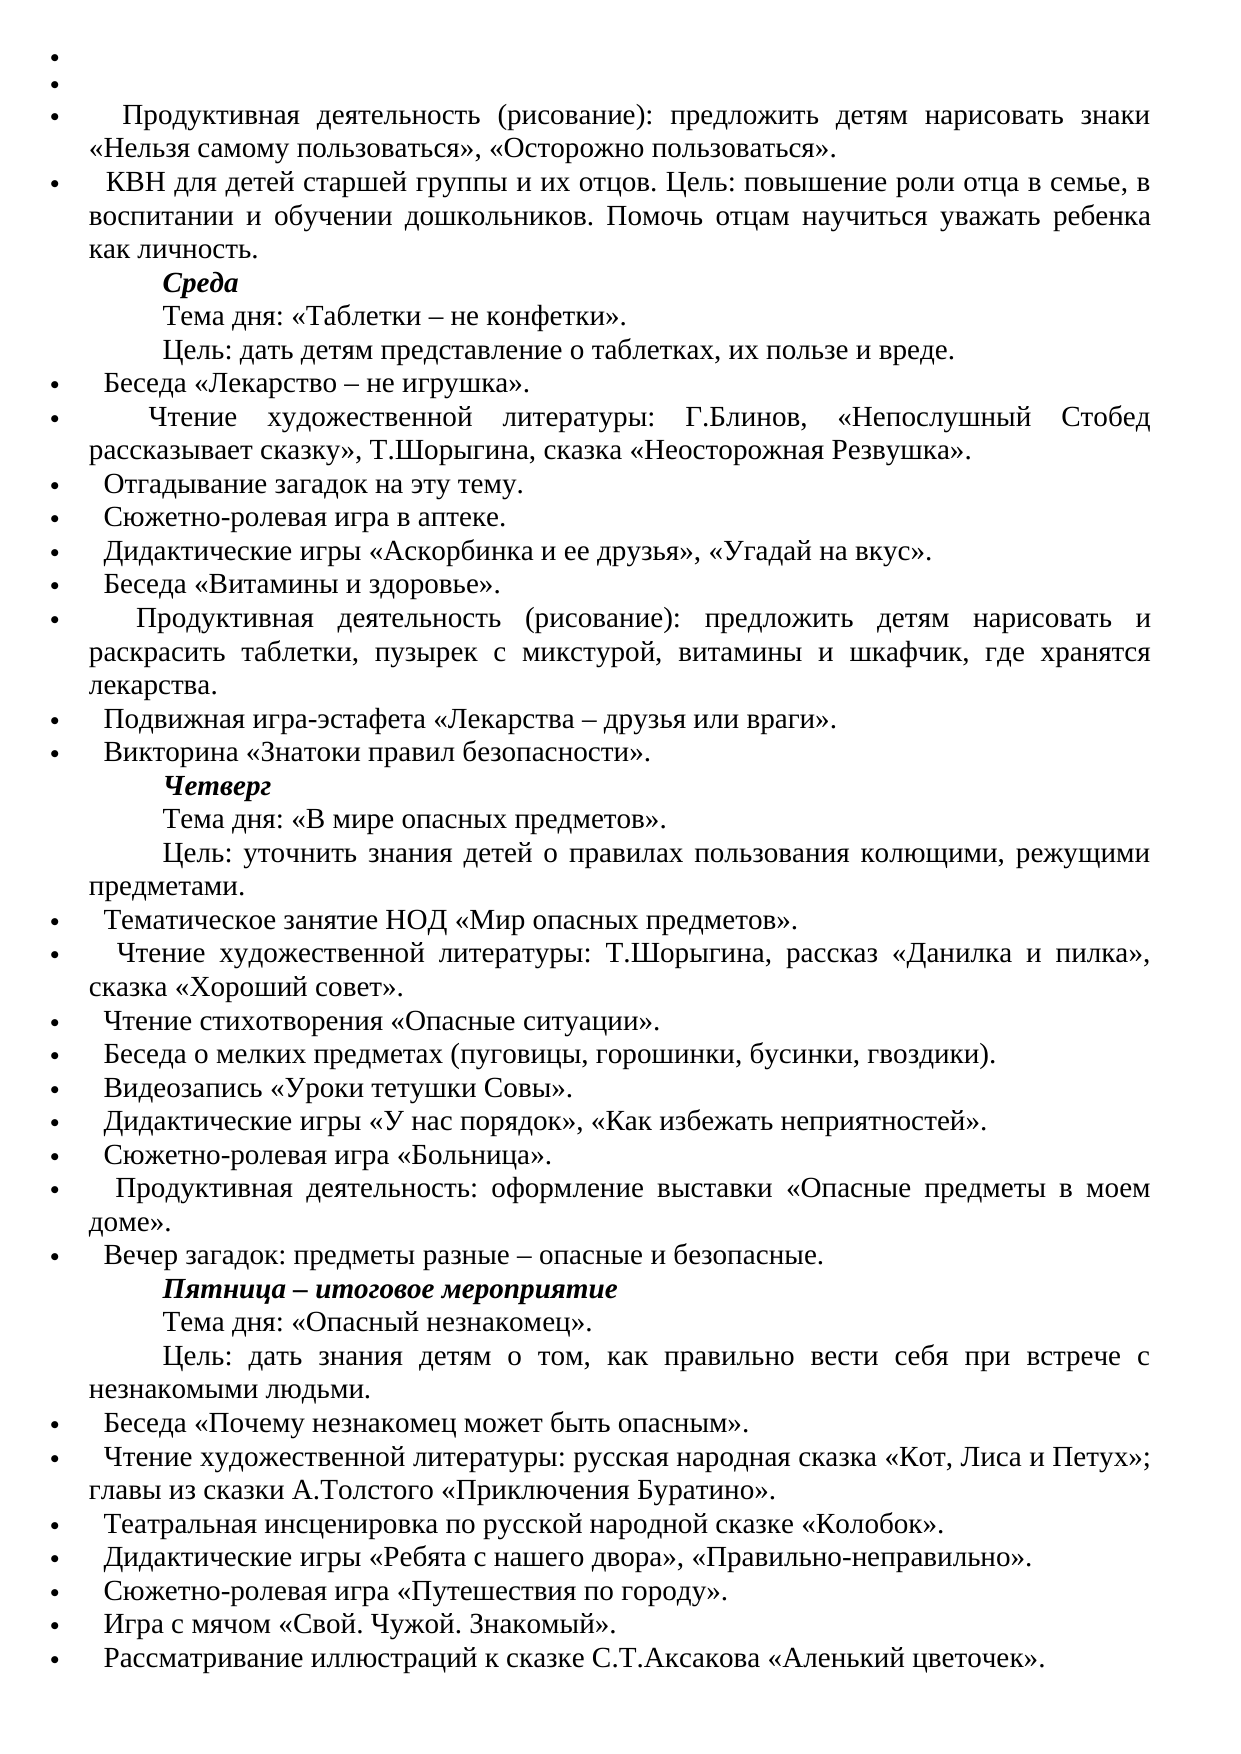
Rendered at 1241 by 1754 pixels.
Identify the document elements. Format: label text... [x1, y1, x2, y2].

list Подвижная игра-эстафета «Лекарства – друзья или враги». [51, 701, 1152, 734]
text Тема дня: «В мире опасных предметов». [89, 801, 1152, 835]
list Продуктивная деятельность (рисование): предложить детям нарисовать и раскрасить таблетки, пузырек с микстурой, витамины и шкафчик, где хранятся лекарства. [51, 600, 1152, 701]
list Беседа о мелких предметах (пуговицы, горошинки, бусинки, гвоздики). [51, 1036, 1152, 1070]
list Игра с мячом «Свой. Чужой. Знакомый». [51, 1606, 1152, 1640]
list Дидактические игры «Аскорбинка и ее друзья», «Угадай на вкус». [51, 533, 1152, 567]
text Цель: дать детям представление о таблетках, их пользе и вреде. [89, 332, 1152, 365]
list Продуктивная деятельность: оформление выставки «Опасные предметы в моем доме». [51, 1170, 1152, 1237]
list Тематическое занятие НОД «Мир опасных предметов». [51, 902, 1152, 936]
text Тема дня: «Опасный незнакомец». [89, 1304, 1152, 1338]
list Чтение художественной литературы: Г.Блинов, «Непослушный Стобед рассказывает сказку», Т.Шорыгина, сказка «Неосторожная Резвушка». [51, 399, 1152, 466]
list Чтение художественной литературы: Т.Шорыгина, рассказ «Данилка и пилка», сказка «Хороший совет». [51, 936, 1152, 1003]
list Чтение стихотворения «Опасные ситуации». [51, 1003, 1152, 1036]
list Чтение художественной литературы: русская народная сказка «Кот, Лиса и Петух»; главы из сказки А.Толстого «Приключения Буратино». [51, 1439, 1152, 1506]
text Цель: дать знания детям о том, как правильно вести себя при встрече с незнакомыми людьми. [89, 1338, 1152, 1405]
list Сюжетно-ролевая игра в аптеке. [51, 499, 1152, 533]
list Сюжетно-ролевая игра «Больница». [51, 1137, 1152, 1170]
text Четверг [89, 768, 1152, 801]
list Беседа «Лекарство – не игрушка». [51, 365, 1152, 399]
list Дидактические игры «Ребята с нашего двора», «Правильно-неправильно». [51, 1539, 1152, 1573]
text Среда [89, 265, 1152, 298]
text Тема дня: «Таблетки – не конфетки». [89, 298, 1152, 332]
list КВН для детей старшей группы и их отцов. Цель: повышение роли отца в семье, в воспитании и обучении дошкольников. Помочь отцам научиться уважать ребенка как личность. [51, 164, 1152, 265]
text Пятница – итоговое мероприятие [89, 1271, 1152, 1304]
list Викторина «Знатоки правил безопасности». [51, 734, 1152, 768]
list Беседа «Почему незнакомец может быть опасным». [51, 1405, 1152, 1439]
list Продуктивная деятельность (рисование): предложить детям нарисовать знаки «Нельзя самому пользоваться», «Осторожно пользоваться». [51, 97, 1152, 164]
list Сюжетно-ролевая игра «Путешествия по городу». [51, 1573, 1152, 1606]
list Видеозапись «Уроки тетушки Совы». [51, 1070, 1152, 1103]
text Цель: уточнить знания детей о правилах пользования колющими, режущими предметами. [89, 835, 1152, 902]
list Дидактические игры «У нас порядок», «Как избежать неприятностей». [51, 1103, 1152, 1137]
list Беседа «Витамины и здоровье». [51, 567, 1152, 600]
list Рассматривание иллюстраций к сказке С.Т.Аксакова «Аленький цветочек». [51, 1640, 1152, 1673]
list Театральная инсценировка по русской народной сказке «Колобок». [51, 1506, 1152, 1539]
list Вечер загадок: предметы разные – опасные и безопасные. [51, 1237, 1152, 1271]
list Отгадывание загадок на эту тему. [51, 466, 1152, 499]
